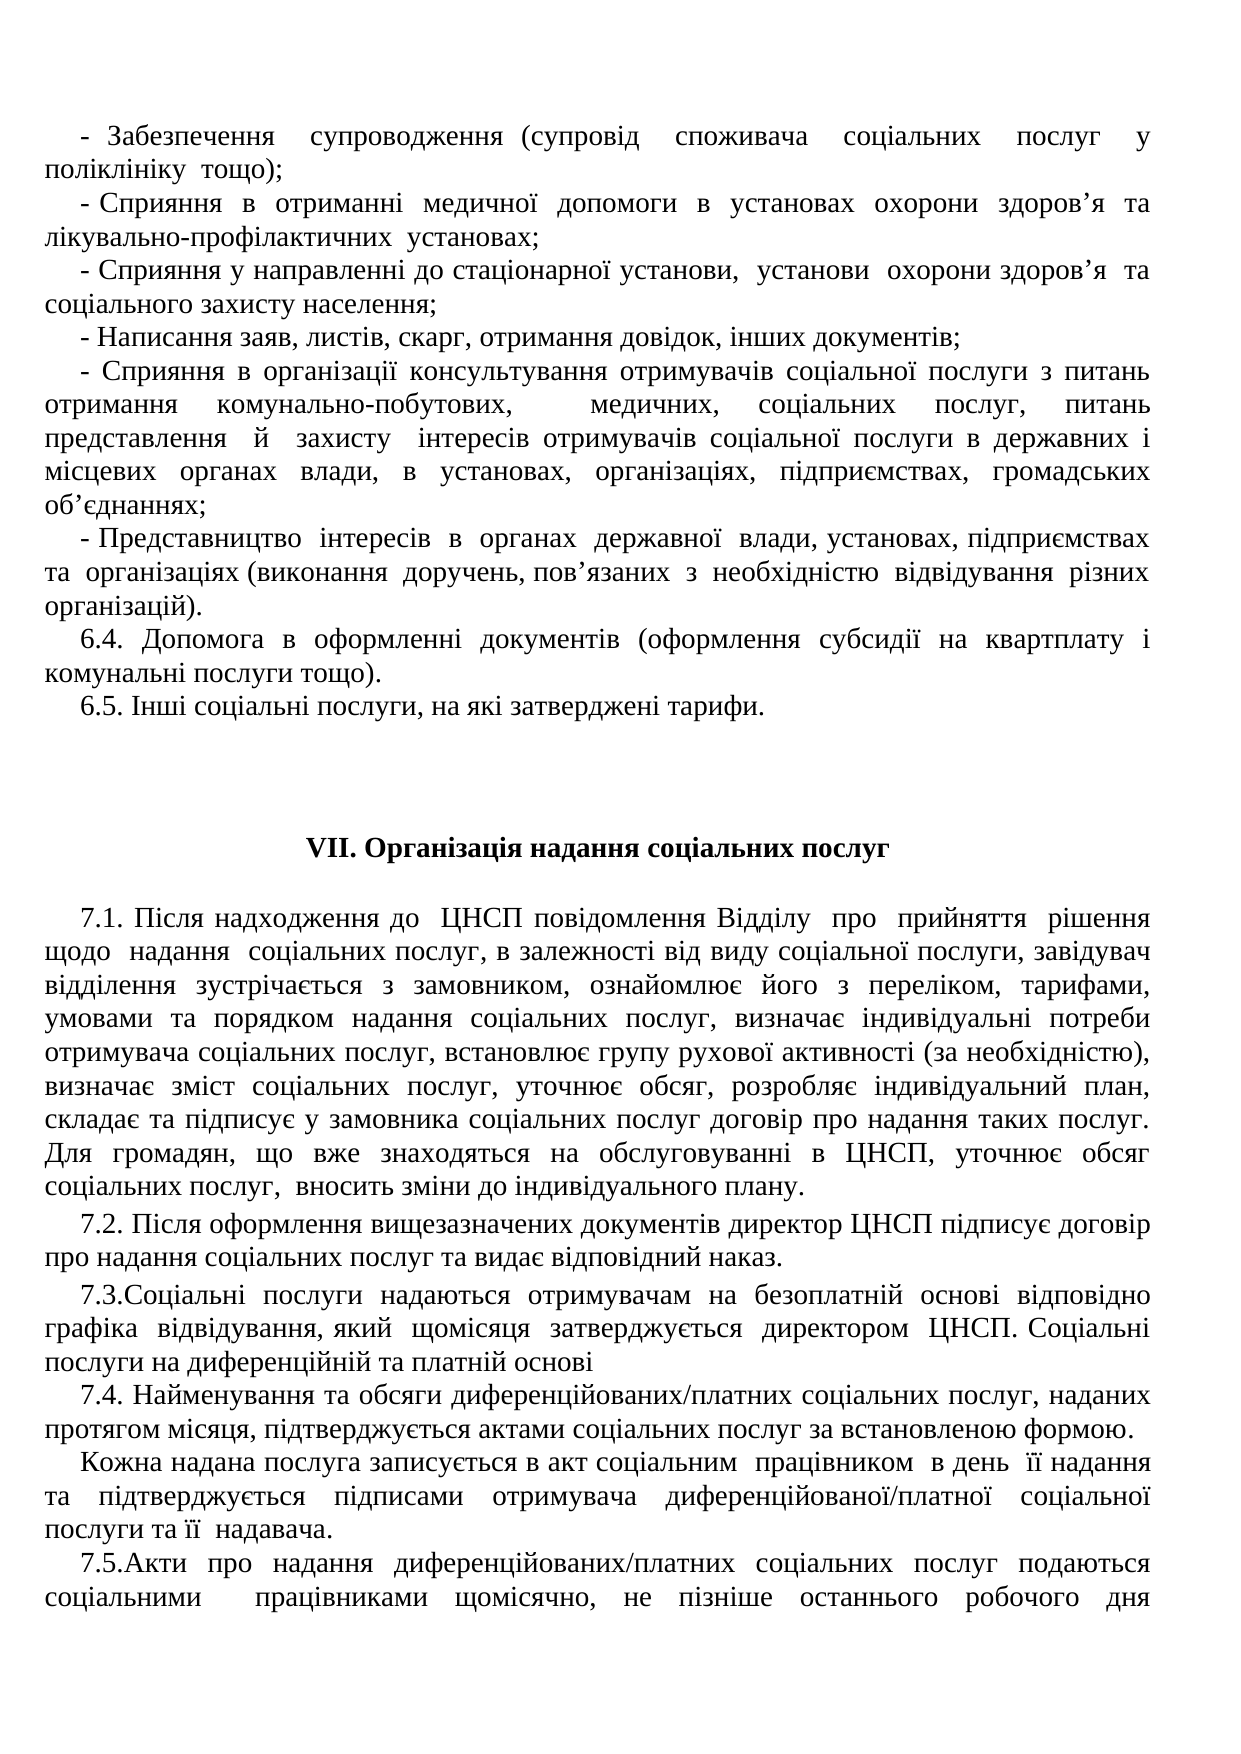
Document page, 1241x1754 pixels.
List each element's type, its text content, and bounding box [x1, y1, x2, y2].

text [44, 1545, 1152, 1612]
text 7.3.Соціальні послуги надаються отримувачам на безоплатній основі відповідно графіка відвідування, який щомісяця затверджується директором ЦНСП. Соціальні послуги на диференційній та платній основі [44, 1277, 1152, 1377]
text - Представництво інтересів в органах державної влади, установах, підприємствах та організаціях (виконання доручень, пов’язаних з необхідністю відвідування різних організацій). [44, 521, 1152, 621]
text 7.2. Після оформлення вищезазначених документів директор ЦНСП підписує договір про надання соціальних послуг та видає відповідний наказ. [44, 1206, 1152, 1273]
text - Написання заяв, листів, скарг, отримання довідок, інших документів; [44, 319, 1152, 353]
text - Забезпечення супроводження (супровід споживача соціальних послуг у поліклініку тощо); [44, 118, 1152, 185]
text Кожна надана послуга записується в акт соціальним працівником в день її надання та підтверджується підписами отримувача диференційованої/платної соціальної послуги та її надавача. [44, 1444, 1152, 1545]
text 7.4. Найменування та обсяги диференційованих/платних соціальних послуг, наданих протягом місяця, підтверджується актами соціальних послуг за встановленою формою. [44, 1377, 1152, 1444]
text - Сприяння в організації консультування отримувачів соціальної послуги з питань отримання комунально-побутових, медичних, соціальних послуг, питань представлення й захисту інтересів отримувачів соціальної послуги в державних і місцевих органах влади, в установах, організаціях, підприємствах, громадських об’єднаннях; [44, 353, 1152, 521]
text - Сприяння в отриманні медичної допомоги в установах охорони здоров’я та лікувально-профілактичних установах; [44, 185, 1152, 252]
text 6.5. Інші соціальні послуги, на які затверджені тарифи. [44, 688, 1152, 722]
text 7.1. Після надходження до ЦНСП повідомлення Відділу про прийняття рішення щодо надання соціальних послуг, в залежності від виду соціальної послуги, завідувач відділення зустрічається з замовником, ознайомлює його з переліком, тарифами, умовами та порядком надання соціальних послуг, визначає індивідуальні потреби отримувача соціальних послуг, встановлює групу рухової активності (за необхідністю), визначає зміст соціальних послуг, уточнює обсяг, розробляє індивідуальний план, складає та підписує у замовника соціальних послуг договір про надання таких послуг. Для громадян, що вже знаходяться на обслуговуванні в ЦНСП, уточнює обсяг соціальних послуг, вносить зміни до індивідуального плану. [44, 900, 1152, 1202]
text - Сприяння у направленні до стаціонарної установи, установи охорони здоров’я та соціального захисту населення; [44, 252, 1152, 319]
text VII. Організація надання соціальних послуг [44, 836, 1152, 862]
text 6.4. Допомога в оформленні документів (оформлення субсидії на квартплату і комунальні послуги тощо). [44, 621, 1152, 688]
